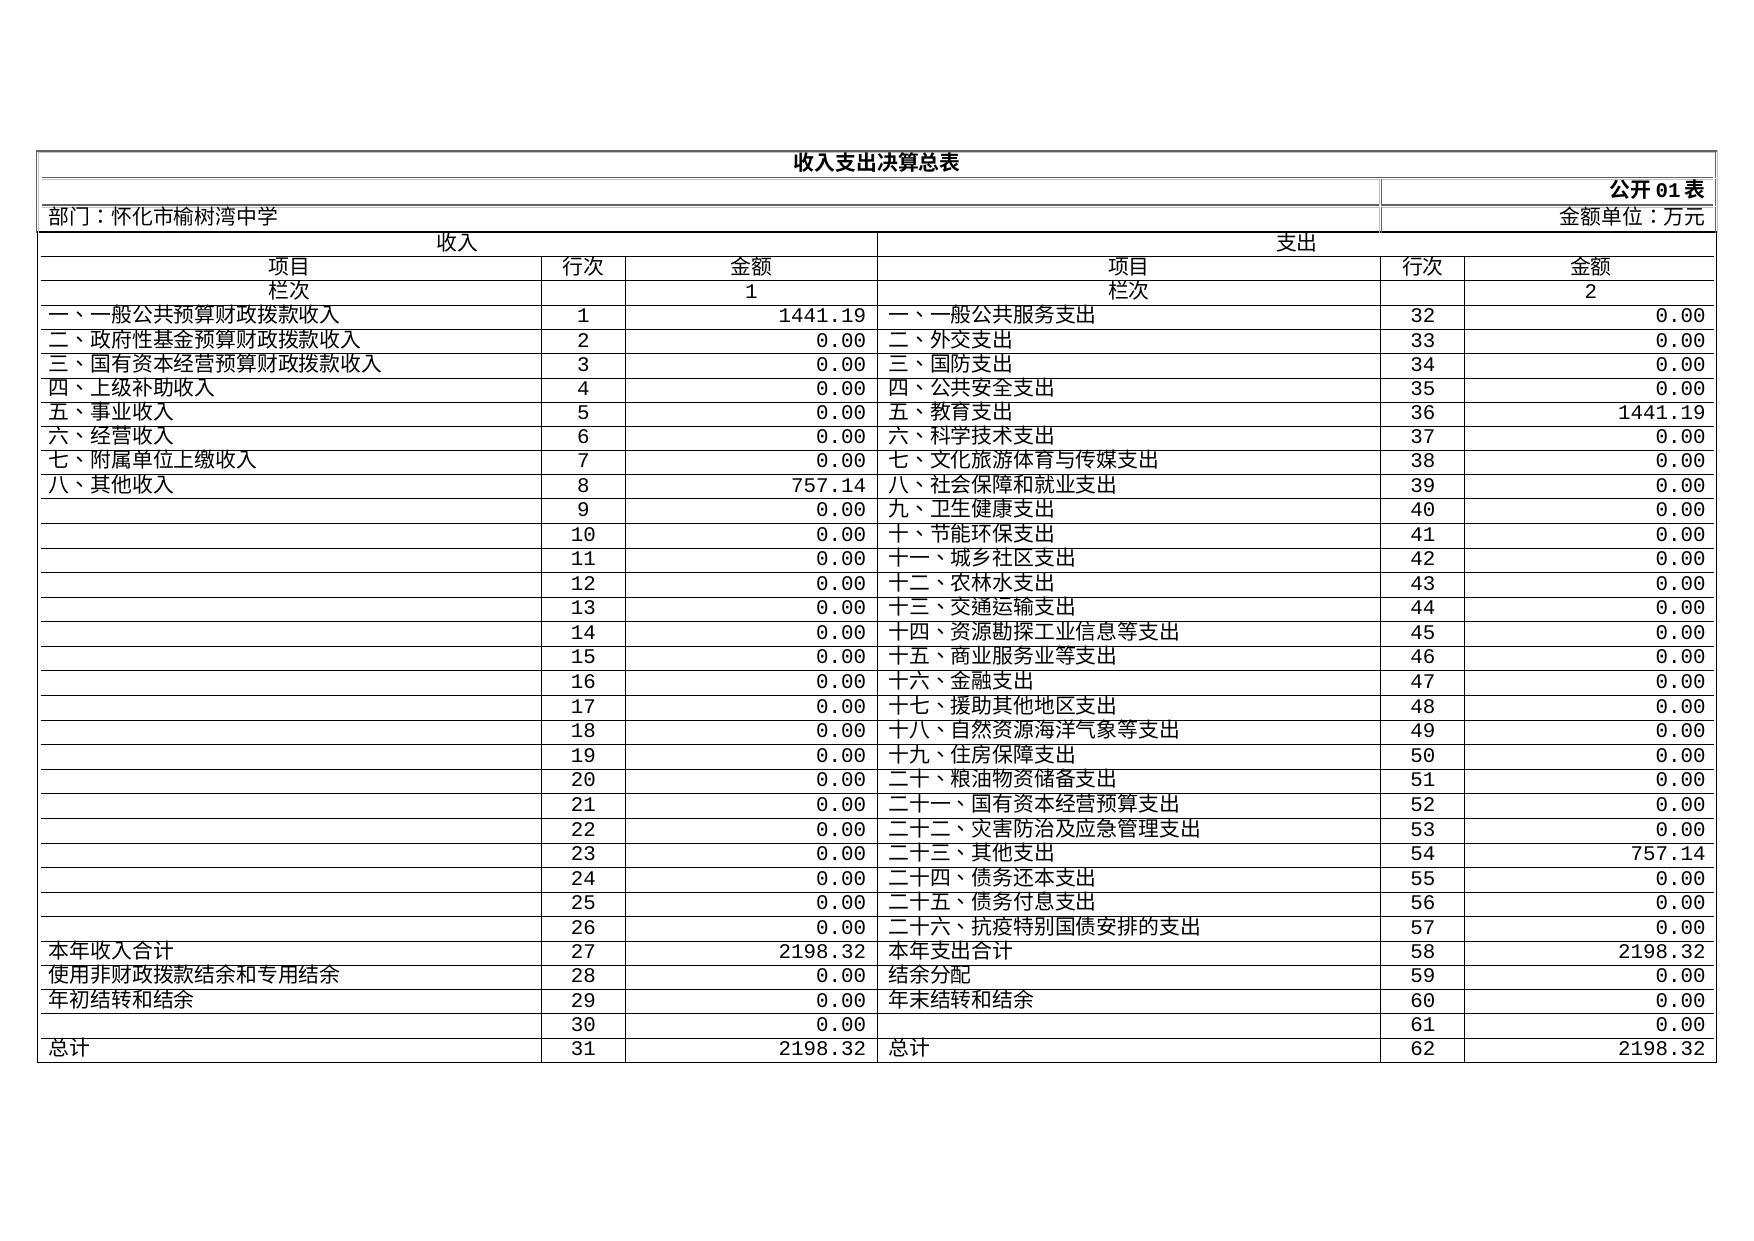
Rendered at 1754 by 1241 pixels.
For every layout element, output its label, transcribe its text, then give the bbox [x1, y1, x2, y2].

table_cell 0.00 [626, 330, 877, 353]
table_cell 35 [1381, 379, 1464, 402]
table_cell 0.00 [626, 1014, 877, 1038]
table_cell 61 [1381, 1014, 1464, 1038]
table_cell [38, 498, 541, 523]
table_cell 项目 [878, 257, 1380, 280]
table_cell 五、事业收入 [38, 402, 541, 426]
table_cell 六、科学技术支出 [878, 427, 1380, 450]
table_cell 0.00 [626, 770, 877, 793]
table_cell 0.00 [626, 622, 877, 646]
table_cell 八、其他收入 [38, 474, 541, 498]
table_cell 62 [1381, 1039, 1464, 1062]
table_cell 行次 [1381, 257, 1464, 280]
table_cell 八、社会保障和就业支出 [878, 475, 1380, 498]
table_cell 十、节能环保支出 [878, 524, 1380, 547]
table_cell 0.00 [626, 647, 877, 670]
table_cell [38, 793, 541, 818]
table_cell 0.00 [626, 844, 877, 867]
table_cell 一、一般公共服务支出 [878, 306, 1380, 329]
table_cell 18 [542, 721, 625, 744]
table_cell [38, 720, 541, 744]
table_cell 0.00 [1465, 892, 1716, 916]
table_cell 1 [542, 306, 625, 329]
table_cell 结余分配 [878, 966, 1380, 989]
table_cell 栏次 [38, 280, 541, 305]
table_cell 十六、金融支出 [878, 671, 1380, 695]
table_cell 20 [542, 770, 625, 793]
table_cell 0.00 [626, 499, 877, 523]
table_cell 二十四、债务还本支出 [878, 868, 1380, 892]
table_cell 50 [1381, 745, 1464, 769]
table_cell 41 [1381, 524, 1464, 547]
table_cell 一、一般公共预算财政拨款收入 [38, 305, 541, 329]
table_cell 项目 [38, 256, 541, 280]
table_cell [38, 916, 541, 941]
table_cell 公开01表 [1381, 177, 1716, 204]
table_cell 0.00 [626, 573, 877, 597]
table_cell 1 [626, 281, 877, 305]
table_cell [38, 572, 541, 597]
table_cell 总计 [38, 1038, 541, 1062]
table_cell [38, 621, 541, 646]
table_cell 43 [1381, 573, 1464, 597]
table_cell 31 [542, 1039, 625, 1062]
table_cell 二、外交支出 [878, 330, 1380, 353]
table_cell 0.00 [626, 403, 877, 426]
table_cell 13 [542, 598, 625, 621]
table_cell 收入 [38, 233, 877, 256]
table_cell [38, 177, 1381, 204]
table_cell 十五、商业服务业等支出 [878, 647, 1380, 670]
table_cell 使用非财政拨款结余和专用结余 [38, 965, 541, 989]
table_cell 5 [542, 403, 625, 426]
table_cell 9 [542, 499, 625, 523]
table_cell 46 [1381, 647, 1464, 670]
table_cell 38 [1381, 451, 1464, 474]
table_cell 二十五、债务付息支出 [878, 893, 1380, 916]
table_cell 本年收入合计 [38, 941, 541, 965]
table_cell [38, 523, 541, 547]
table_cell 0.00 [1465, 793, 1716, 818]
table_cell [38, 867, 541, 892]
table_cell 21 [542, 794, 625, 818]
table_cell 年末结转和结余 [878, 990, 1380, 1013]
table_cell 4 [542, 379, 625, 402]
table_cell 七、文化旅游体育与传媒支出 [878, 451, 1380, 474]
table_cell [542, 281, 625, 305]
table_cell 32 [1381, 306, 1464, 329]
table_cell 0.00 [1465, 670, 1716, 695]
table_cell 60 [1381, 990, 1464, 1013]
table_cell 0.00 [1465, 916, 1716, 941]
table_cell 29 [542, 990, 625, 1013]
table_cell 0.00 [1465, 353, 1716, 377]
table_cell 30 [542, 1014, 625, 1038]
table_cell 二、政府性基金预算财政拨款收入 [38, 329, 541, 353]
table_cell 2198.32 [626, 942, 877, 965]
table_cell 47 [1381, 671, 1464, 695]
table_cell [38, 695, 541, 719]
table_cell 2198.32 [1465, 1038, 1716, 1062]
table_cell 42 [1381, 549, 1464, 572]
table_cell 0.00 [1465, 523, 1716, 547]
table_cell 3 [542, 354, 625, 377]
table_cell [38, 769, 541, 793]
table_cell 0.00 [626, 868, 877, 892]
table_cell [38, 843, 541, 867]
table_cell 7 [542, 451, 625, 474]
table_cell 十二、农林水支出 [878, 573, 1380, 597]
table_cell 0.00 [626, 451, 877, 474]
table_cell 0.00 [1465, 426, 1716, 450]
table_cell 25 [542, 893, 625, 916]
table_cell 0.00 [626, 671, 877, 695]
table_cell 本年支出合计 [878, 942, 1380, 965]
table_cell 四、公共安全支出 [878, 379, 1380, 402]
table_cell 51 [1381, 770, 1464, 793]
table_cell 14 [542, 622, 625, 646]
table_cell [1381, 281, 1464, 305]
table_cell 三、国有资本经营预算财政拨款收入 [38, 353, 541, 377]
table_cell 0.00 [1465, 720, 1716, 744]
table_cell 0.00 [626, 696, 877, 719]
table_cell 三、国防支出 [878, 354, 1380, 377]
table_cell 二十二、灾害防治及应急管理支出 [878, 819, 1380, 842]
table_cell 0.00 [1465, 965, 1716, 989]
table_cell 1441.19 [626, 306, 877, 329]
table_cell 757.14 [1465, 843, 1716, 867]
table_cell 1441.19 [1465, 402, 1716, 426]
table_cell 十九、住房保障支出 [878, 745, 1380, 769]
table_cell 2 [1465, 280, 1716, 305]
table_cell 二十三、其他支出 [878, 844, 1380, 867]
table_cell 二十一、国有资本经营预算支出 [878, 794, 1380, 818]
table_cell 49 [1381, 721, 1464, 744]
table_cell 12 [542, 573, 625, 597]
table_cell [38, 744, 541, 769]
table_cell 0.00 [1465, 769, 1716, 793]
table_cell 金额 [626, 257, 877, 280]
table_cell 58 [1381, 942, 1464, 965]
table_cell 0.00 [626, 917, 877, 941]
table_cell 22 [542, 819, 625, 842]
table_cell 0.00 [1465, 450, 1716, 474]
table_cell 四、上级补助收入 [38, 378, 541, 402]
table_cell 2198.32 [1465, 941, 1716, 965]
table_cell 757.14 [626, 475, 877, 498]
table_cell 0.00 [1465, 597, 1716, 621]
table_cell 0.00 [626, 721, 877, 744]
table_cell 48 [1381, 696, 1464, 719]
table_cell 总计 [878, 1039, 1380, 1062]
table_cell 44 [1381, 598, 1464, 621]
table_cell 34 [1381, 354, 1464, 377]
table_cell [38, 646, 541, 670]
table_cell 28 [542, 966, 625, 989]
table_cell 39 [1381, 475, 1464, 498]
table_cell [38, 548, 541, 572]
table_cell 七、附属单位上缴收入 [38, 450, 541, 474]
table_cell 0.00 [1465, 989, 1716, 1013]
table_cell 栏次 [878, 281, 1380, 305]
table_cell 0.00 [1465, 305, 1716, 329]
table_cell 40 [1381, 499, 1464, 523]
table_cell 0.00 [626, 819, 877, 842]
table_cell 十八、自然资源海洋气象等支出 [878, 721, 1380, 744]
table_cell [38, 670, 541, 695]
table_cell 金额 [1465, 256, 1716, 280]
table_cell 0.00 [626, 427, 877, 450]
table_cell 十三、交通运输支出 [878, 598, 1380, 621]
table_cell [878, 1014, 1380, 1038]
table_cell 54 [1381, 844, 1464, 867]
table_cell 0.00 [1465, 621, 1716, 646]
table_cell 8 [542, 475, 625, 498]
table_cell 十一、城乡社区支出 [878, 549, 1380, 572]
table_cell 二十六、抗疫特别国债安排的支出 [878, 917, 1380, 941]
table_cell 2198.32 [626, 1039, 877, 1062]
table_cell 六、经营收入 [38, 426, 541, 450]
table_cell 十七、援助其他地区支出 [878, 696, 1380, 719]
table_cell 年初结转和结余 [38, 989, 541, 1013]
table_cell 55 [1381, 868, 1464, 892]
table_cell 36 [1381, 403, 1464, 426]
table_cell 行次 [542, 257, 625, 280]
table_cell 0.00 [626, 598, 877, 621]
table_cell 11 [542, 549, 625, 572]
table_cell [38, 597, 541, 621]
table_cell 支出 [878, 233, 1716, 256]
table_cell 16 [542, 671, 625, 695]
table_cell 0.00 [626, 524, 877, 547]
table_cell 0.00 [1465, 474, 1716, 498]
table_cell 0.00 [626, 990, 877, 1013]
table_cell 19 [542, 745, 625, 769]
table_cell 二十、粮油物资储备支出 [878, 770, 1380, 793]
table_cell 24 [542, 868, 625, 892]
table_cell 0.00 [1465, 378, 1716, 402]
table_cell 17 [542, 696, 625, 719]
table_cell 部门：怀化市榆树湾中学 [39, 204, 1379, 231]
table_cell 52 [1381, 794, 1464, 818]
table_cell 37 [1381, 427, 1464, 450]
table_cell 0.00 [1465, 867, 1716, 892]
table_cell 0.00 [626, 549, 877, 572]
table_cell 0.00 [1465, 646, 1716, 670]
table_cell 0.00 [1465, 695, 1716, 719]
table_cell 27 [542, 942, 625, 965]
table_cell 0.00 [626, 966, 877, 989]
table_cell 十四、资源勘探工业信息等支出 [878, 622, 1380, 646]
table_cell 0.00 [626, 794, 877, 818]
table_cell 33 [1381, 330, 1464, 353]
table_cell 23 [542, 844, 625, 867]
table_cell 0.00 [626, 745, 877, 769]
table_cell 五、教育支出 [878, 403, 1380, 426]
table_cell 0.00 [1465, 548, 1716, 572]
table_header 收入支出决算总表 [39, 153, 1715, 177]
table_cell 15 [542, 647, 625, 670]
table_cell 10 [542, 524, 625, 547]
table_cell 57 [1381, 917, 1464, 941]
table_cell [38, 1013, 541, 1038]
table_cell 26 [542, 917, 625, 941]
table_cell 0.00 [626, 893, 877, 916]
table_cell 59 [1381, 966, 1464, 989]
table_cell 0.00 [1465, 1013, 1716, 1038]
table_cell 0.00 [626, 379, 877, 402]
table_cell 56 [1381, 893, 1464, 916]
table_cell 2 [542, 330, 625, 353]
table_cell 0.00 [1465, 329, 1716, 353]
table_cell [38, 892, 541, 916]
table_cell 45 [1381, 622, 1464, 646]
table_cell 0.00 [1465, 818, 1716, 842]
table_cell 九、卫生健康支出 [878, 499, 1380, 523]
table_cell 0.00 [1465, 744, 1716, 769]
table_cell [38, 818, 541, 842]
table_cell 6 [542, 427, 625, 450]
table_cell 金额单位：万元 [1382, 204, 1715, 231]
table_cell 0.00 [626, 354, 877, 377]
table_cell 0.00 [1465, 572, 1716, 597]
table_cell 0.00 [1465, 498, 1716, 523]
table_cell 53 [1381, 819, 1464, 842]
